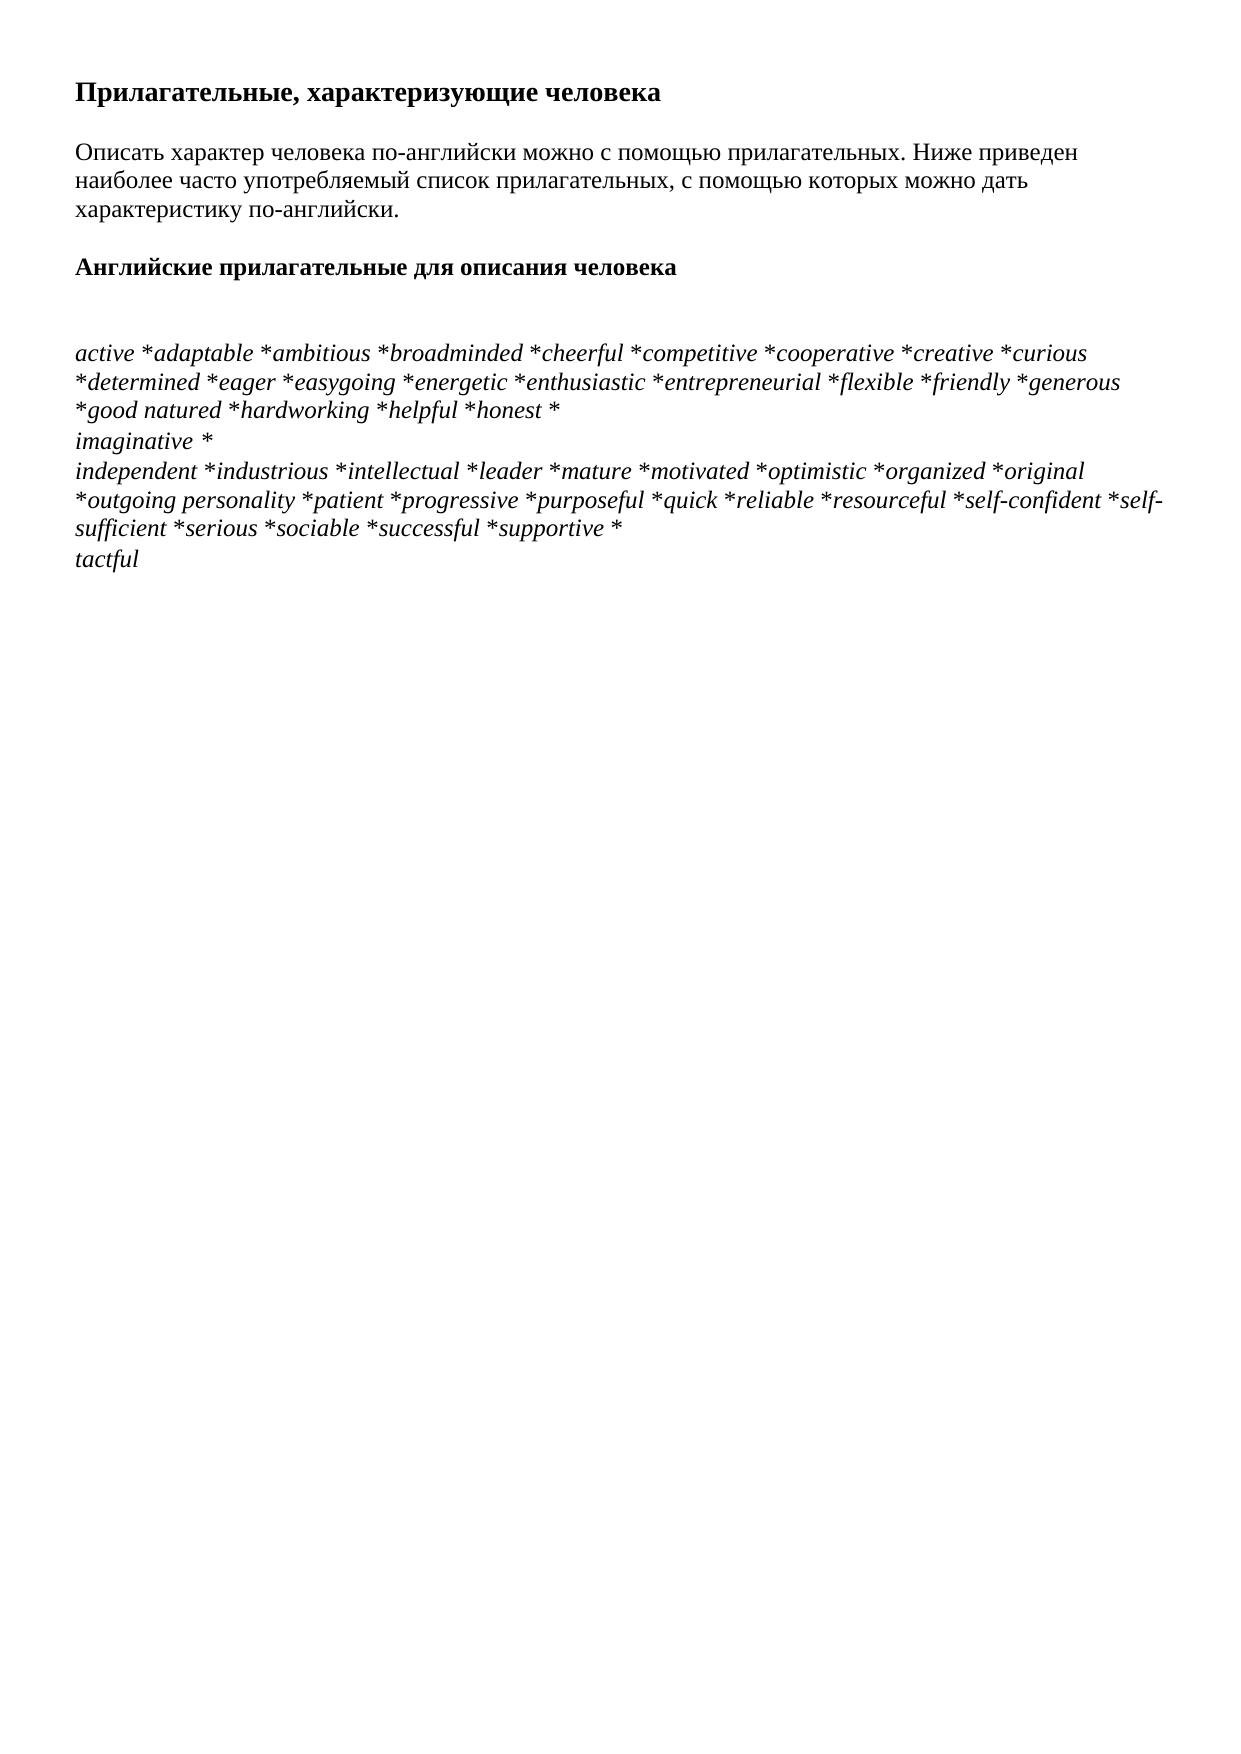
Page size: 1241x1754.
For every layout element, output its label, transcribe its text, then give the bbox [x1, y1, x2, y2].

table_header imaginative [74, 424, 199, 456]
text Прилагательные, характеризующие человека [75, 75, 1165, 107]
table_header tactful [74, 542, 214, 574]
text Описать характер человека по-английски можно с помощью прилагательных. Ниже приведен наиболее часто употребляемый список прилагательных, с помощью которых можно дать характеристику по-английски. [75, 137, 1165, 223]
text Английские прилагательные для описания человека [75, 252, 1165, 309]
table_header * [199, 424, 325, 456]
text active *adaptable *ambitious *broadminded *cheerful *competitive *cooperative *creative *curious *determined *eager *easygoing *energetic *enthusiastic *entrepreneurial *flexible *friendly *generous *good natured *hardworking *helpful *honest * [75, 338, 1165, 424]
text independent *industrious *intellectual *leader *mature *motivated *optimistic *organized *original *outgoing personality *patient *progressive *purposeful *quick *reliable *resourceful *self-confident *self-sufficient *serious *sociable *successful *supportive * [75, 456, 1165, 542]
